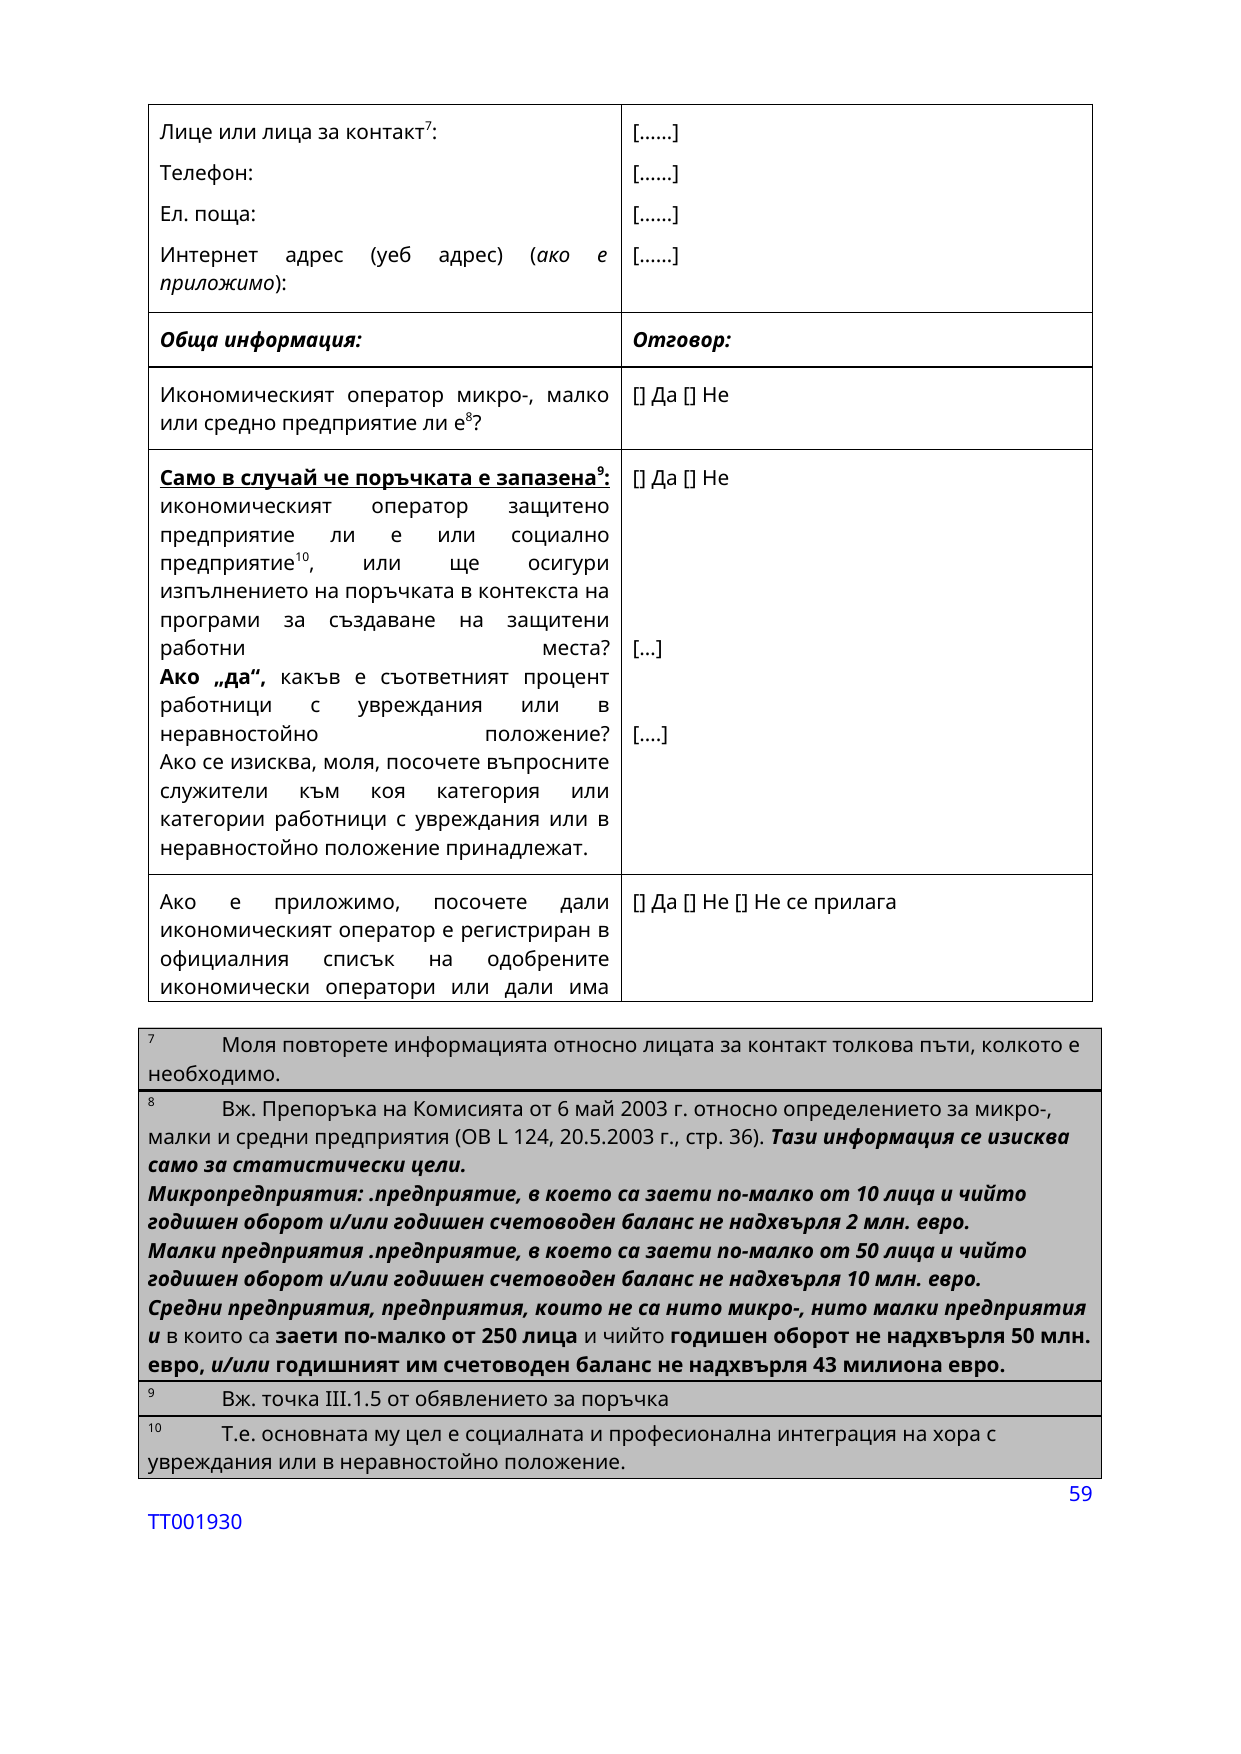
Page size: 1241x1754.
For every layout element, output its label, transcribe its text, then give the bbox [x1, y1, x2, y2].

table_cell [] Да [] Не [] Не се прилага [622, 875, 1092, 1001]
table_cell Икономическият оператор микро-, малко или средно предприятие ли е? [149, 368, 621, 449]
table_cell Ако е приложимо, посочете дали икономическият оператор е регистриран в официалния списък на одобрените икономически оператори или дали има еквивалентен сертификат (напр. съгласно национална квалификационна система (система за предварително класиране)? [149, 875, 621, 1001]
table_cell [……] [……] [……] [……] [622, 105, 1092, 312]
table_cell Лице или лица за контакт: Телефон: Ел. поща: Интернет адрес (уеб адрес) (ако е приложимо): [149, 105, 621, 312]
table_cell Обща информация: [149, 313, 621, 366]
table_cell [] Да [] Не […] [….] [622, 450, 1092, 873]
table_cell [] Да [] Не [622, 368, 1092, 449]
table_cell Само в случай че поръчката е запазена: икономическият оператор защитено предприятие ли е или социално предприятие, или ще осигури изпълнението на поръчката в контекста на програми за създаване на защитени работни места? Ако „да“, какъв е съответният процент работници с увреждания или в неравностойно положение? Ако се изисква, моля, посочете въпросните служители към коя категория или категории работници с увреждания или в неравностойно положение принадлежат. [149, 450, 621, 873]
table_cell Отговор: [622, 313, 1092, 366]
